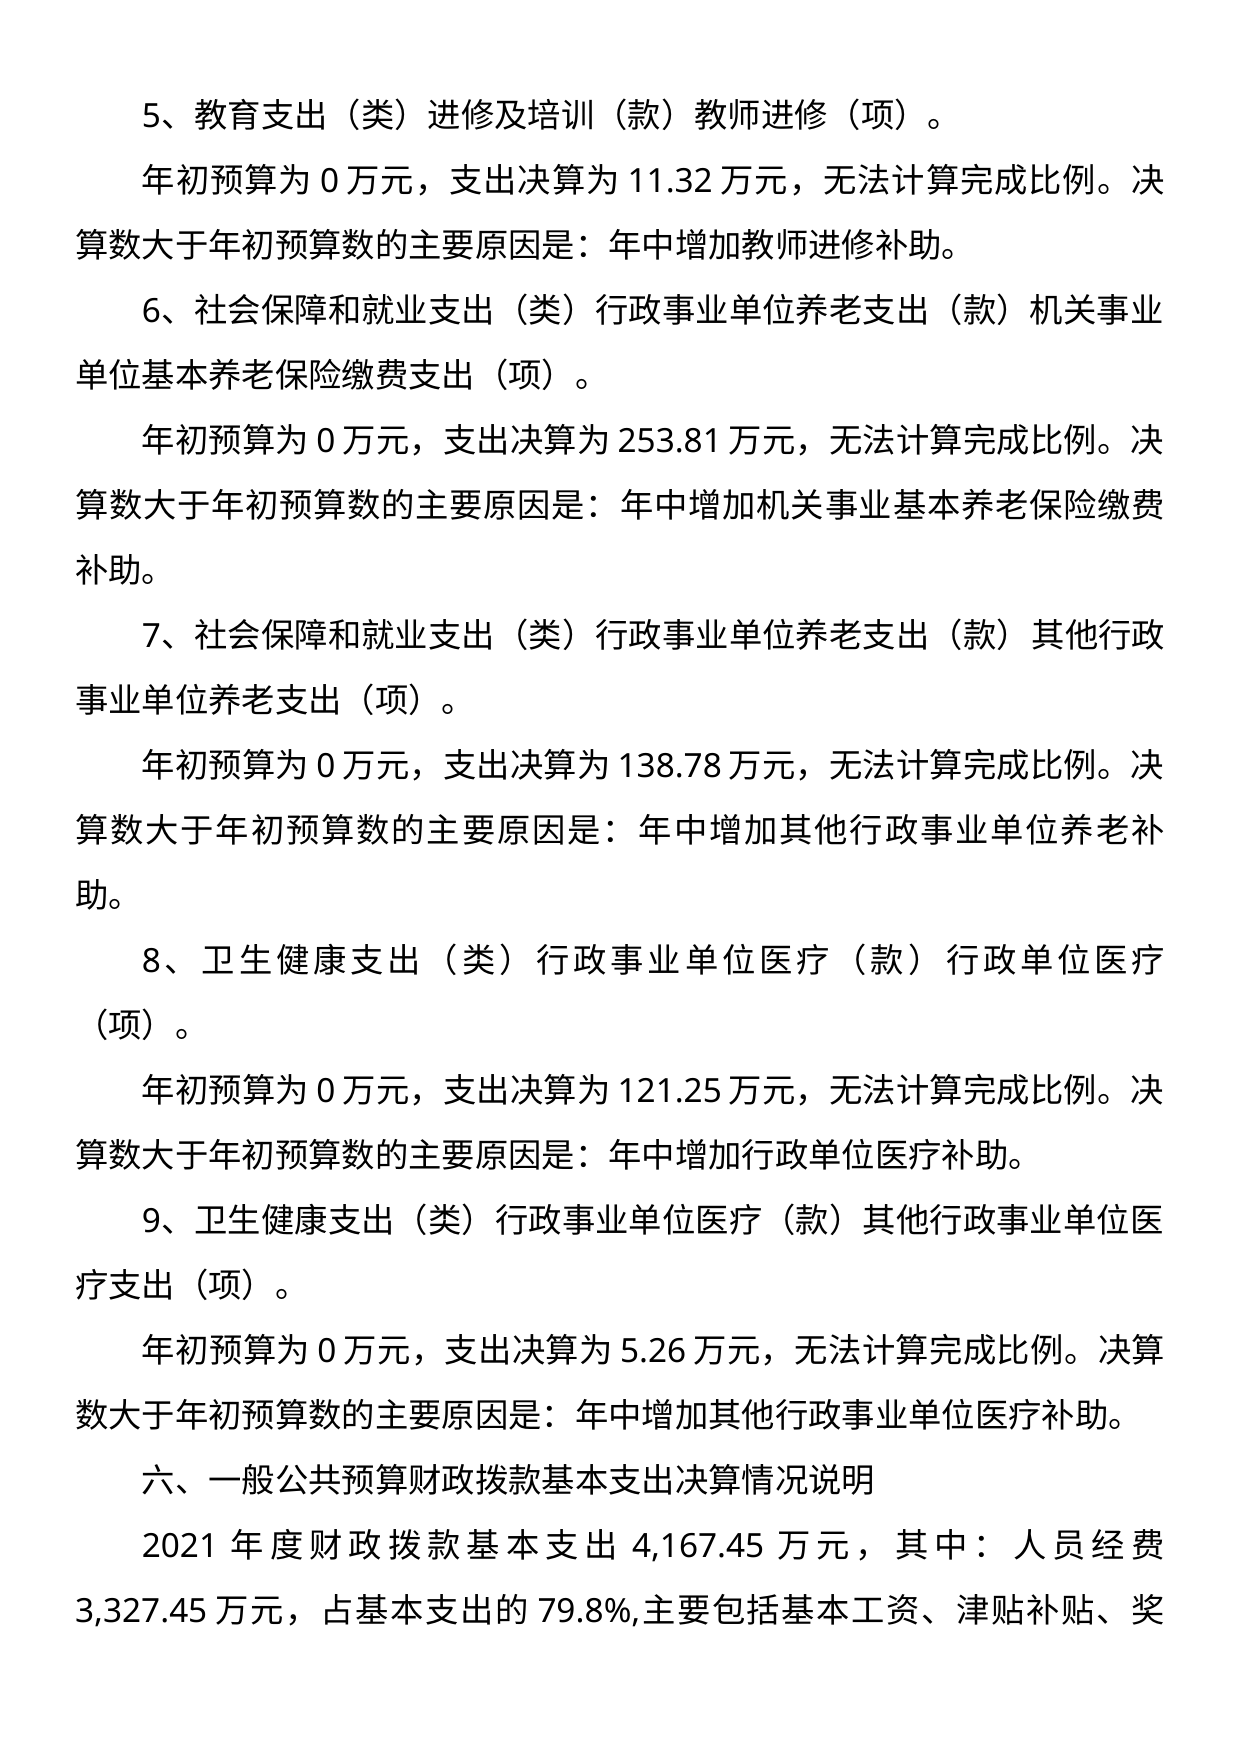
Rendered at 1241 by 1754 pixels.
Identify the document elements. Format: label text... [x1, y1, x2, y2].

text 5、教育支出（类）进修及培训（款）教师进修（项）。 [75, 81, 1165, 146]
text 6、社会保障和就业支出（类）行政事业单位养老支出（款）机关事业单位基本养老保险缴费支出（项）。 [75, 276, 1165, 406]
text 年初预算为0万元，支出决算为138.78万元，无法计算完成比例。决算数大于年初预算数的主要原因是：年中增加其他行政事业单位养老补助。 [75, 731, 1165, 926]
text 年初预算为0万元，支出决算为121.25万元，无法计算完成比例。决算数大于年初预算数的主要原因是：年中增加行政单位医疗补助。 [75, 1056, 1165, 1186]
text 8、卫生健康支出（类）行政事业单位医疗（款）行政单位医疗（项）。 [75, 926, 1165, 1056]
text 9、卫生健康支出（类）行政事业单位医疗（款）其他行政事业单位医疗支出（项）。 [75, 1186, 1165, 1316]
text 年初预算为0万元，支出决算为11.32万元，无法计算完成比例。决算数大于年初预算数的主要原因是：年中增加教师进修补助。 [75, 146, 1165, 276]
text 年初预算为0万元，支出决算为5.26万元，无法计算完成比例。决算数大于年初预算数的主要原因是：年中增加其他行政事业单位医疗补助。 [75, 1316, 1165, 1446]
text 7、社会保障和就业支出（类）行政事业单位养老支出（款）其他行政事业单位养老支出（项）。 [75, 601, 1165, 731]
text 六、一般公共预算财政拨款基本支出决算情况说明 [75, 1446, 1165, 1511]
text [75, 1511, 1165, 1641]
text 年初预算为0万元，支出决算为253.81万元，无法计算完成比例。决算数大于年初预算数的主要原因是：年中增加机关事业基本养老保险缴费补助。 [75, 406, 1165, 601]
